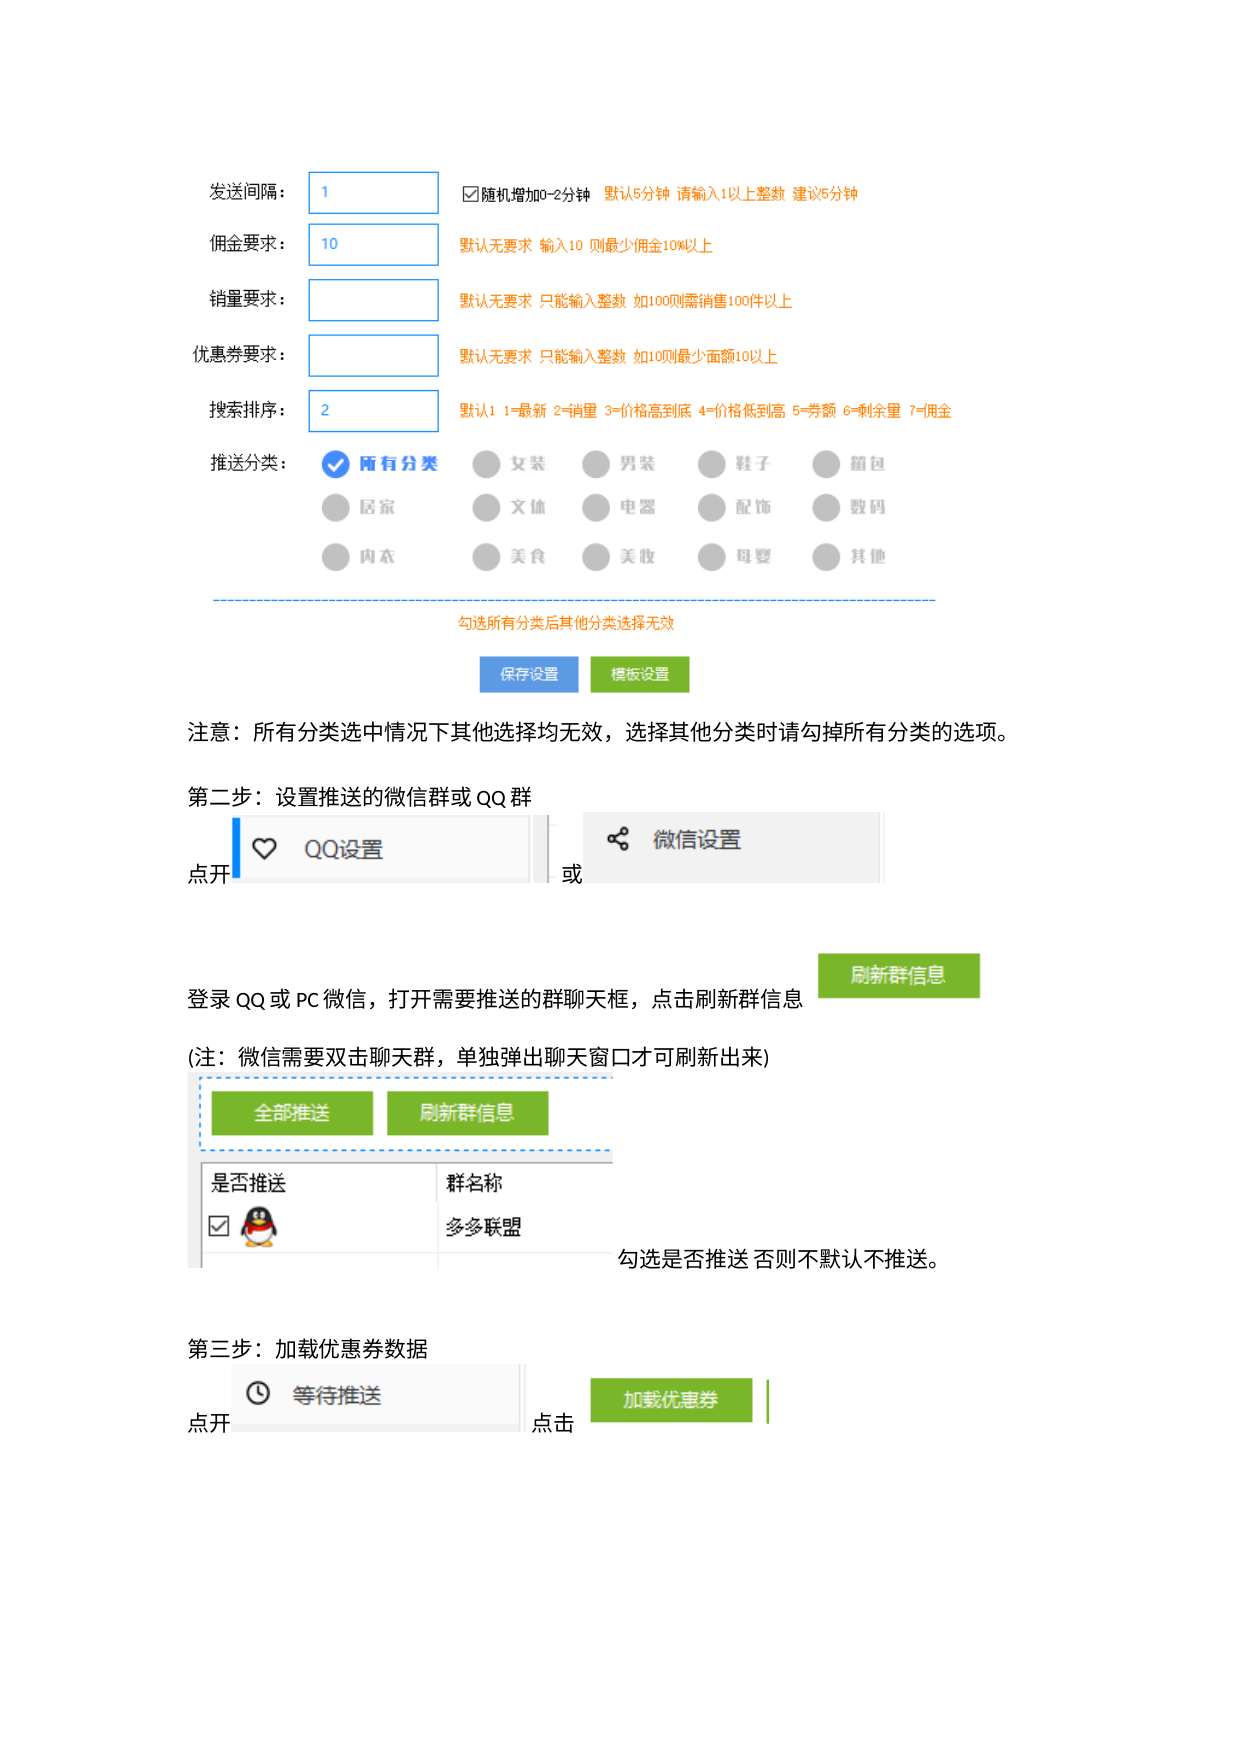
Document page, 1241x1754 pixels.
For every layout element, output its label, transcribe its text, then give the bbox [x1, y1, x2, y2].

picture [187, 162, 962, 706]
picture [583, 812, 885, 883]
picture [809, 942, 996, 1008]
text 第二步：设置推送的微信群或QQ群 [187, 779, 1053, 812]
picture [187, 1072, 613, 1268]
text 登录QQ或PC微信，打开需要推送的群聊天框，点击刷新群信息 [187, 942, 1053, 1039]
picture [580, 1369, 770, 1432]
picture [231, 1364, 527, 1432]
text (注：微信需要双击聊天群，单独弹出聊天窗口才可刷新出来) [187, 1039, 1053, 1072]
text 第三步：加载优惠券数据 [187, 1332, 1053, 1364]
text 注意：所有分类选中情况下其他选择均无效，选择其他分类时请勾掉所有分类的选项。 [187, 714, 1053, 747]
picture [231, 815, 557, 883]
